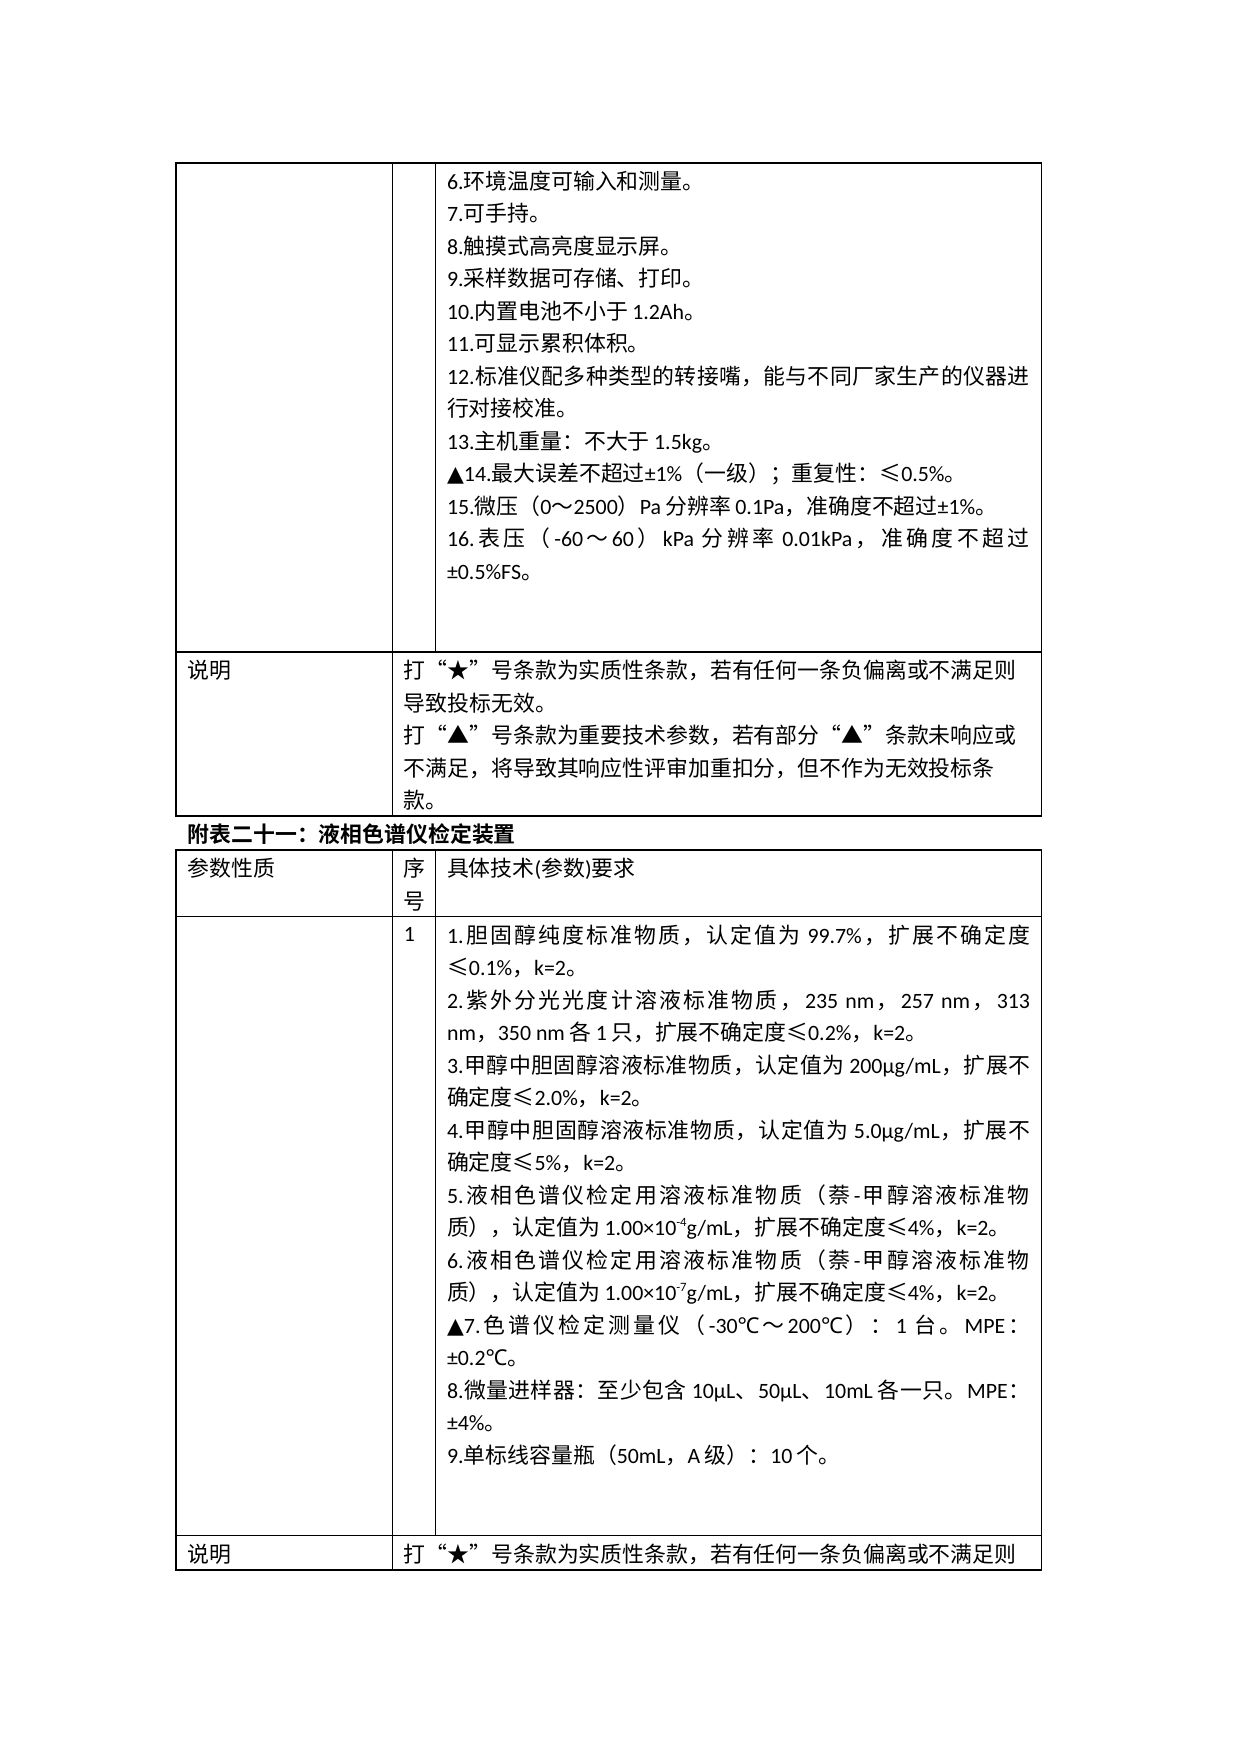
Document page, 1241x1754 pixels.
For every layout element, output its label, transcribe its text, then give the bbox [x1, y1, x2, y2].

table_cell 1 [393, 917, 435, 1535]
table_cell 1.胆固醇纯度标准物质，认定值为99.7%，扩展不确定度≤0.1%，k=2。 2.紫外分光光度计溶液标准物质，235 nm，257 nm，313 nm，350 nm各1只，扩展不确定度≤0.2%，k=2。 3.甲醇中胆固醇溶液标准物质，认定值为200μg/mL，扩展不确定度≤2.0%，k=2。 4.甲醇中胆固醇溶液标准物质，认定值为5.0μg/mL，扩展不确定度≤5%，k=2。 5.液相色谱仪检定用溶液标准物质（萘-甲醇溶液标准物质），认定值为1.00×10-4g/mL，扩展不确定度≤4%，k=2。 6.液相色谱仪检定用溶液标准物质（萘-甲醇溶液标准物质），认定值为1.00×10-7g/mL，扩展不确定度≤4%，k=2。 ▲7.色谱仪检定测量仪（-30℃～200℃）：1台。MPE：±0.2℃。 8.微量进样器：至少包含10μL、50μL、10mL各一只。MPE：±4%。 9.单标线容量瓶（50mL，A级）：10个。 [436, 917, 1041, 1535]
table_cell 打“★”号条款为实质性条款，若有任何一条负偏离或不满足则导致投标无效。 打“▲”号条款为重要技术参数，若有部分“▲”条款未响应或不满足，将导致其响应性评审加重扣分，但不作为无效投标条款。 [393, 653, 1041, 815]
table_header 参数性质 [177, 851, 392, 916]
text 附表二十一：液相色谱仪检定装置 [187, 817, 1053, 849]
table_header 具体技术(参数)要求 [436, 851, 1041, 916]
table_cell [177, 917, 392, 1535]
table_header 序号 [393, 851, 435, 916]
table_cell 说明 [177, 1536, 392, 1569]
table_cell 说明 [177, 653, 392, 815]
table_cell [177, 164, 392, 651]
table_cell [393, 1536, 1041, 1569]
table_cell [436, 164, 1041, 651]
table_cell 1 [393, 164, 435, 651]
